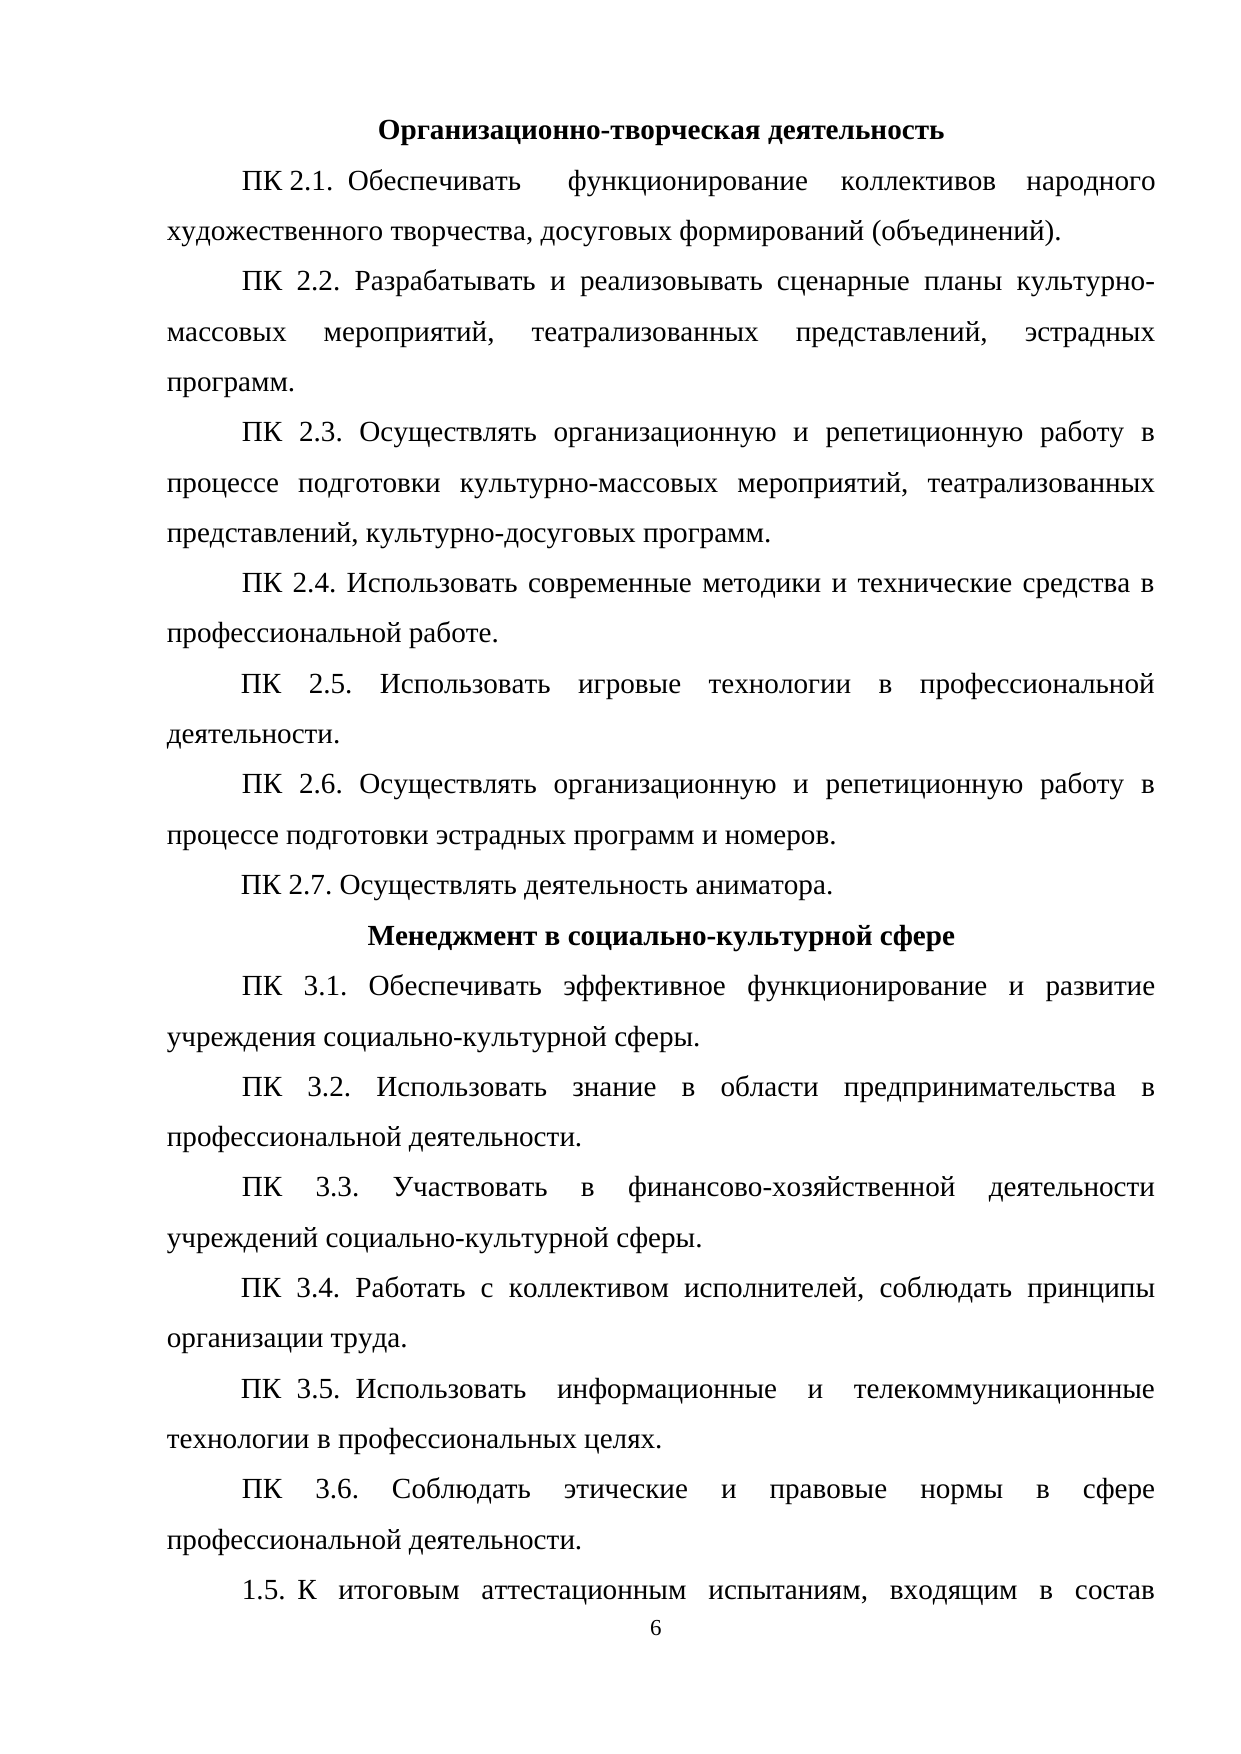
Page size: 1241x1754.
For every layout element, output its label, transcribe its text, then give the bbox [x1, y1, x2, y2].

text ПК 2.4. Использовать современные методики и технические средства в профессиональной работе. [167, 565, 1156, 649]
text ПК 3.6. Соблюдать этические и правовые нормы в сфере профессиональной деятельности. [167, 1471, 1156, 1555]
text ПК 3.5. Использовать информационные и телекоммуникационные технологии в профессиональных целях. [167, 1371, 1156, 1455]
text ПК 3.1. Обеспечивать эффективное функционирование и развитие учреждения социально-культурной сферы. [167, 968, 1156, 1052]
subtitle Организационно-творческая деятельность [167, 112, 1156, 146]
text ПК 3.3. Участвовать в финансово-хозяйственной деятельности учреждений социально-культурной сферы. [167, 1169, 1156, 1253]
text ПК 2.1. Обеспечивать функционирование коллективов народного художественного творчества, досуговых формирований (объединений). [167, 163, 1156, 247]
text ПК 2.2. Разрабатывать и реализовывать сценарные планы культурно-массовых мероприятий, театрализованных представлений, эстрадных программ. [167, 263, 1156, 398]
text ПК 2.3. Осуществлять организационную и репетиционную работу в процессе подготовки культурно-массовых мероприятий, театрализованных представлений, культурно-досуговых программ. [167, 414, 1156, 548]
text ПК 3.2. Использовать знание в области предпринимательства в профессиональной деятельности. [167, 1069, 1156, 1153]
text ПК 2.6. Осуществлять организационную и репетиционную работу в процессе подготовки эстрадных программ и номеров. [167, 767, 1156, 850]
text ПК 2.7. Осуществлять деятельность аниматора. [167, 867, 1156, 901]
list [167, 1572, 1156, 1606]
text ПК 3.4. Работать с коллективом исполнителей, соблюдать принципы организации труда. [167, 1270, 1156, 1354]
text ПК 2.5. Использовать игровые технологии в профессиональной деятельности. [167, 666, 1156, 750]
subtitle Менеджмент в социально-культурной сфере [167, 918, 1156, 952]
